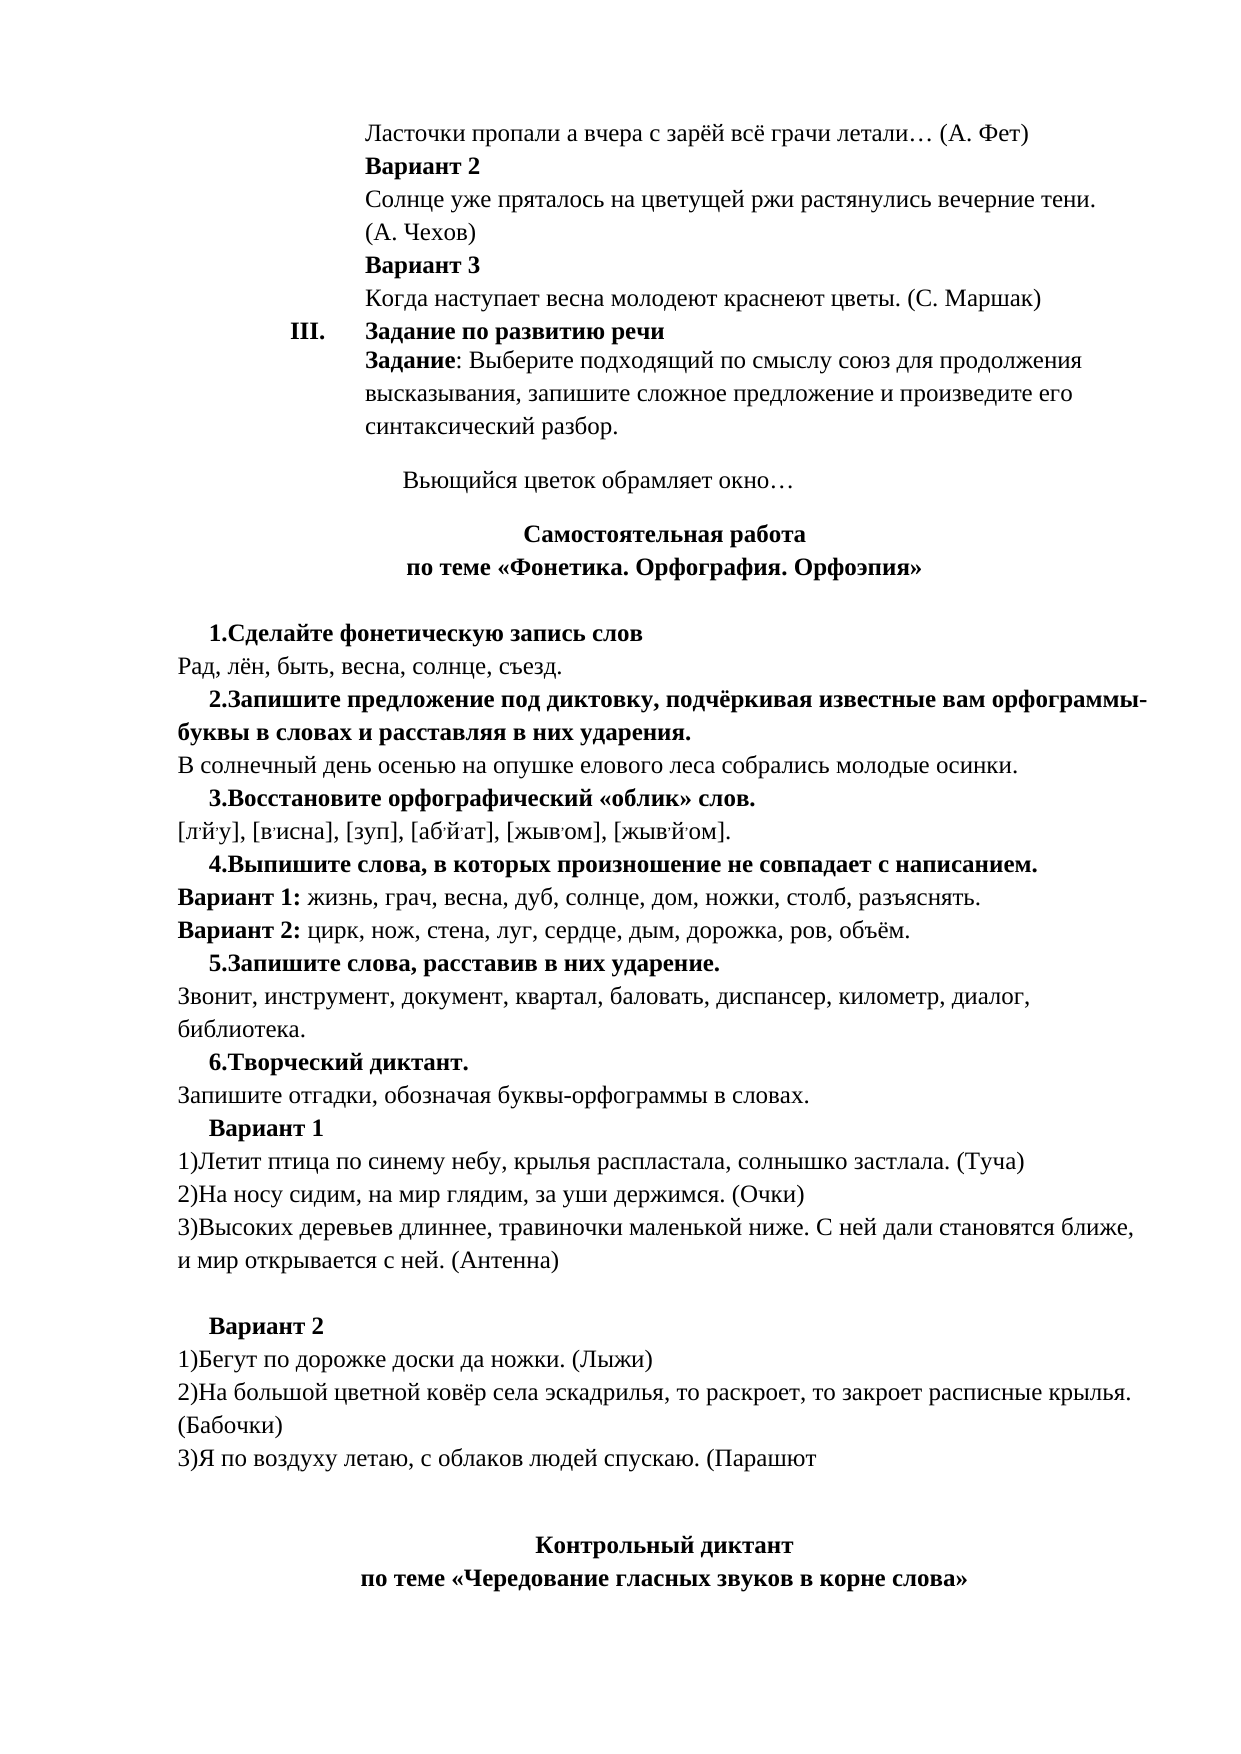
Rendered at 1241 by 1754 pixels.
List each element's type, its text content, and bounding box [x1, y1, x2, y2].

text Солнце уже пряталось на цветущей ржи растянулись вечерние тени. [365, 184, 1152, 213]
text В солнечный день осенью на опушке елового леса собрались молодые осинки. [177, 750, 1152, 779]
text Вариант 2: цирк, нож, стена, луг, сердце, дым, дорожка, ров, объём. [177, 915, 1152, 944]
text Ласточки пропали а вчера с зарёй всё грачи летали… (А. Фет) [365, 118, 1152, 147]
text Вьющийся цветок обрамляет окно… [365, 465, 1152, 494]
text Вариант 2 [365, 151, 1152, 180]
text 3)Я по воздуху летаю, с облаков людей спускаю. (Парашют [177, 1443, 1152, 1472]
text 1)Бегут по дорожке доски да ножки. (Лыжи) [177, 1344, 1152, 1373]
text по теме «Чередование гласных звуков в корне слова» [177, 1563, 1152, 1592]
text 2)На носу сидим, на мир глядим, за уши держимся. (Очки) [177, 1179, 1152, 1208]
text Вариант 3 [365, 250, 1152, 279]
text 3)Высоких деревьев длиннее, травиночки маленькой ниже. С ней дали становятся ближе, и мир открывается с ней. (Антенна) [177, 1212, 1152, 1274]
text 5.Запишите слова, расставив в них ударение. [177, 948, 1152, 977]
text Вариант 1: жизнь, грач, весна, дуб, солнце, дом, ножки, столб, разъяснять. [177, 882, 1152, 911]
text 2.Запишите предложение под диктовку, подчёркивая известные вам орфограммы-буквы в словах и расставляя в них ударения. [177, 684, 1152, 746]
text Вариант 2 [177, 1311, 1152, 1340]
text по теме «Фонетика. Орфография. Орфоэпия» [177, 552, 1152, 581]
text 6.Творческий диктант. [177, 1047, 1152, 1076]
text Контрольный диктант [177, 1530, 1152, 1559]
text (А. Чехов) [365, 217, 1152, 246]
list Задание по развитию речи [290, 316, 1152, 345]
text Рад, лён, быть, весна, солнце, съезд. [177, 651, 1152, 679]
text 1)Летит птица по синему небу, крылья распластала, солнышко застлала. (Туча) [177, 1146, 1152, 1175]
text Вариант 1 [177, 1113, 1152, 1142]
text Когда наступает весна молодеют краснеют цветы. (С. Маршак) [365, 283, 1152, 312]
text 4.Выпишите слова, в которых произношение не совпадает с написанием. [177, 849, 1152, 878]
text 2)На большой цветной ковёр села эскадрилья, то раскроет, то закроет расписные крылья. (Бабочки) [177, 1377, 1152, 1439]
text Звонит, инструмент, документ, квартал, баловать, диспансер, километр, диалог, библиотека. [177, 981, 1152, 1043]
text Самостоятельная работа [177, 519, 1152, 547]
text Задание: Выберите подходящий по смыслу союз для продолжения высказывания, запишите сложное предложение и произведите его синтаксический разбор. [365, 345, 1152, 440]
text [л,й,у], [в,исна], [зуп], [аб,й,ат], [жыв,ом], [жыв,й,ом]. [177, 816, 1152, 845]
text Запишите отгадки, обозначая буквы-орфограммы в словах. [177, 1080, 1152, 1109]
text 3.Восстановите орфографический «облик» слов. [177, 783, 1152, 812]
text 1.Сделайте фонетическую запись слов [177, 618, 1152, 647]
